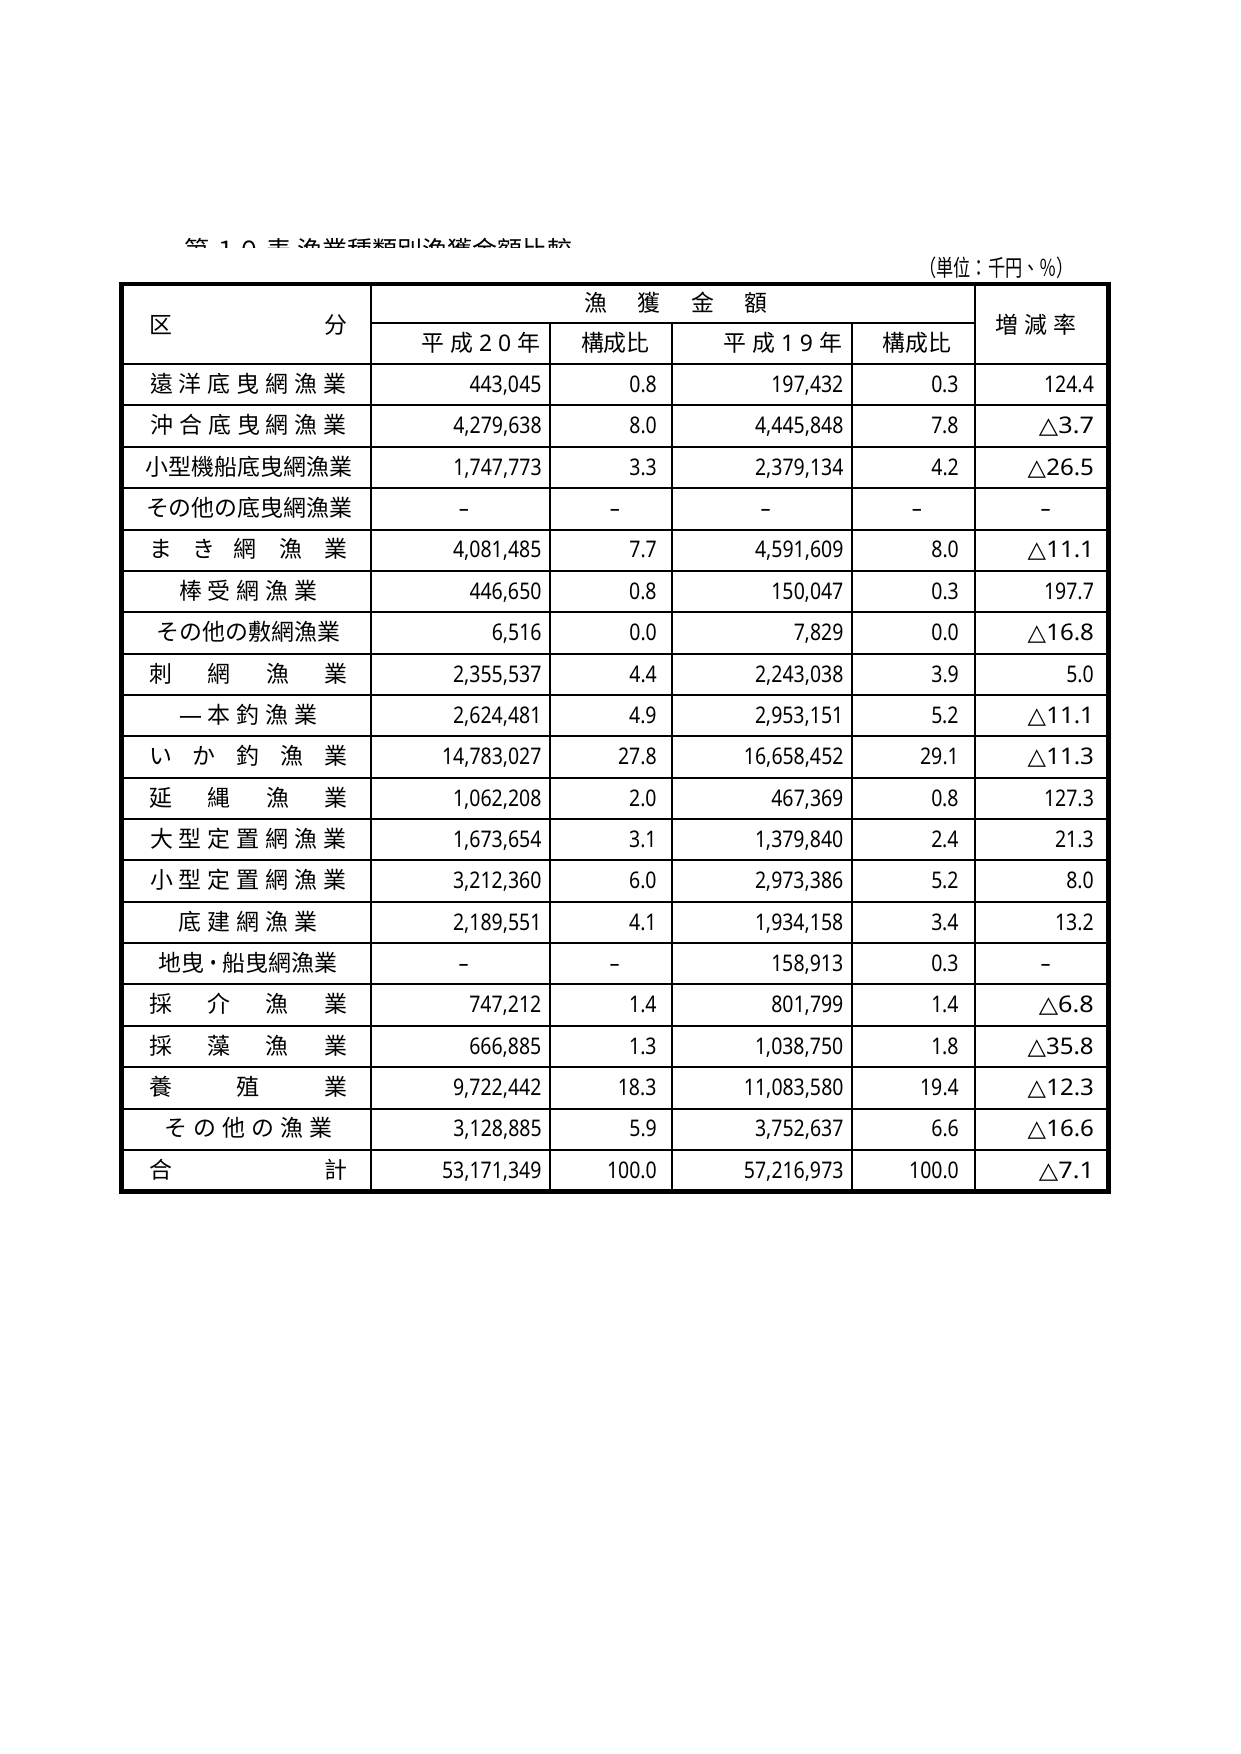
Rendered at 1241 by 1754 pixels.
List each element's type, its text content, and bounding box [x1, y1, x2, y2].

table_cell 構成比 [551, 324, 671, 363]
table_cell 100.0 [853, 1151, 974, 1189]
table_cell 3,128,885 [372, 1110, 549, 1149]
table_cell 3.3 [551, 448, 671, 487]
table_cell ま き 網 漁 業 [124, 531, 370, 570]
table_cell 150,047 [673, 572, 851, 611]
table_cell い か 釣 漁 業 [124, 737, 370, 777]
table_cell 14,783,027 [372, 737, 549, 777]
table_cell △11.1 [976, 531, 1106, 570]
table_cell 29.1 [853, 737, 974, 777]
table_cell 4,081,485 [372, 531, 549, 570]
table_cell - [976, 944, 1106, 983]
table_cell 4.4 [551, 655, 671, 694]
table_cell 4.9 [551, 696, 671, 735]
table_cell 53,171,349 [372, 1151, 549, 1189]
table_header 増 減 率 [976, 286, 1106, 363]
table_cell 1,747,773 [372, 448, 549, 487]
table_cell 18.3 [551, 1068, 671, 1107]
table_cell 7.7 [551, 531, 671, 570]
table_cell 4,279,638 [372, 406, 549, 446]
table_cell 構成比 [853, 324, 974, 363]
table_cell 養 殖 業 [124, 1068, 370, 1107]
table_cell その他の底曳網漁業 [124, 489, 370, 528]
table_cell 1,379,840 [673, 820, 851, 859]
table_cell 1.4 [551, 985, 671, 1025]
table_cell 5.9 [551, 1110, 671, 1149]
table_cell 6.6 [853, 1110, 974, 1149]
table_cell 刺 網 漁 業 [124, 655, 370, 694]
table_cell - [976, 489, 1106, 528]
table_cell - [551, 489, 671, 528]
table_cell 4.2 [853, 448, 974, 487]
table_cell 0.8 [551, 365, 671, 404]
table_cell 197,432 [673, 365, 851, 404]
table_cell 467,369 [673, 779, 851, 818]
table_cell 16,658,452 [673, 737, 851, 777]
table_cell 6.0 [551, 861, 671, 901]
table_cell 4.1 [551, 903, 671, 942]
table_cell 1.4 [853, 985, 974, 1025]
table_cell - [372, 489, 549, 528]
table_cell 1.3 [551, 1027, 671, 1066]
table_cell 5.2 [853, 696, 974, 735]
table_cell △26.5 [976, 448, 1106, 487]
table_cell 1,673,654 [372, 820, 549, 859]
table_cell △6.8 [976, 985, 1106, 1025]
table_cell 801,799 [673, 985, 851, 1025]
table_cell 3,752,637 [673, 1110, 851, 1149]
table_header 漁 獲 金 額 [372, 286, 974, 322]
table_cell 0.3 [853, 944, 974, 983]
table_cell 0.8 [551, 572, 671, 611]
table_cell 平 成 2 0 年 [372, 324, 549, 363]
table_cell 0.0 [551, 613, 671, 652]
table_cell 2.0 [551, 779, 671, 818]
table_cell 57,216,973 [673, 1151, 851, 1189]
table_cell 21.3 [976, 820, 1106, 859]
table_cell △12.3 [976, 1068, 1106, 1107]
table_cell 8.0 [551, 406, 671, 446]
table_cell 2,379,134 [673, 448, 851, 487]
table_cell 0.3 [853, 365, 974, 404]
table_cell △11.1 [976, 696, 1106, 735]
table_cell 大 型 定 置 網 漁 業 [124, 820, 370, 859]
table_cell 3.4 [853, 903, 974, 942]
table_cell 2,624,481 [372, 696, 549, 735]
table_cell 遠 洋 底 曳 網 漁 業 [124, 365, 370, 404]
table_cell 1,062,208 [372, 779, 549, 818]
table_cell 197.7 [976, 572, 1106, 611]
table_cell そ の 他 の 漁 業 [124, 1110, 370, 1149]
table_cell 2,973,386 [673, 861, 851, 901]
table_cell 沖 合 底 曳 網 漁 業 [124, 406, 370, 446]
table_cell - [853, 489, 974, 528]
table_cell 3.9 [853, 655, 974, 694]
table_cell 3,212,360 [372, 861, 549, 901]
table_cell 27.8 [551, 737, 671, 777]
table_cell 5.2 [853, 861, 974, 901]
table_cell 6,516 [372, 613, 549, 652]
table_cell 2.4 [853, 820, 974, 859]
table_cell 採 介 漁 業 [124, 985, 370, 1025]
table_cell 棒 受 網 漁 業 [124, 572, 370, 611]
table_cell 0.3 [853, 572, 974, 611]
table_header 区 分 [124, 286, 370, 363]
table_cell △35.8 [976, 1027, 1106, 1066]
table_cell 平 成 1 9 年 [673, 324, 851, 363]
table_cell 100.0 [551, 1151, 671, 1189]
table_cell 8.0 [853, 531, 974, 570]
table_cell 延 縄 漁 業 [124, 779, 370, 818]
table_cell - [372, 944, 549, 983]
table_cell 合 計 [124, 1151, 370, 1189]
table_cell 8.0 [976, 861, 1106, 901]
table_cell 666,885 [372, 1027, 549, 1066]
table_cell 採 藻 漁 業 [124, 1027, 370, 1066]
table_cell △16.8 [976, 613, 1106, 652]
table_cell 747,212 [372, 985, 549, 1025]
table_cell — 本 釣 漁 業 [124, 696, 370, 735]
table_cell 19.4 [853, 1068, 974, 1107]
table_cell 1,934,158 [673, 903, 851, 942]
table_cell 9,722,442 [372, 1068, 549, 1107]
table_cell 底 建 網 漁 業 [124, 903, 370, 942]
text （単位：千円、％） [81, 254, 1074, 282]
table_cell △7.1 [976, 1151, 1106, 1189]
table_cell 2,355,537 [372, 655, 549, 694]
table_cell 127.3 [976, 779, 1106, 818]
table_cell 1.8 [853, 1027, 974, 1066]
table_cell 2,953,151 [673, 696, 851, 735]
table_cell 158,913 [673, 944, 851, 983]
table_cell 地曳・船曳網漁業 [124, 944, 370, 983]
table_cell 124.4 [976, 365, 1106, 404]
table_cell 小 型 定 置 網 漁 業 [124, 861, 370, 901]
table_cell 0.8 [853, 779, 974, 818]
table_cell 443,045 [372, 365, 549, 404]
table_cell その他の敷網漁業 [124, 613, 370, 652]
table_cell - [673, 489, 851, 528]
table_cell 1,038,750 [673, 1027, 851, 1066]
table_cell - [551, 944, 671, 983]
table_cell △16.6 [976, 1110, 1106, 1149]
table_cell △3.7 [976, 406, 1106, 446]
table_cell 11,083,580 [673, 1068, 851, 1107]
table_cell 小型機船底曳網漁業 [124, 448, 370, 487]
table_cell △11.3 [976, 737, 1106, 777]
table_cell 2,189,551 [372, 903, 549, 942]
table_cell 7.8 [853, 406, 974, 446]
table_cell 2,243,038 [673, 655, 851, 694]
table_cell 446,650 [372, 572, 549, 611]
table_cell 4,591,609 [673, 531, 851, 570]
table_cell 5.0 [976, 655, 1106, 694]
table_cell 4,445,848 [673, 406, 851, 446]
table_cell 0.0 [853, 613, 974, 652]
table_cell 3.1 [551, 820, 671, 859]
table_cell 13.2 [976, 903, 1106, 942]
table_cell 7,829 [673, 613, 851, 652]
